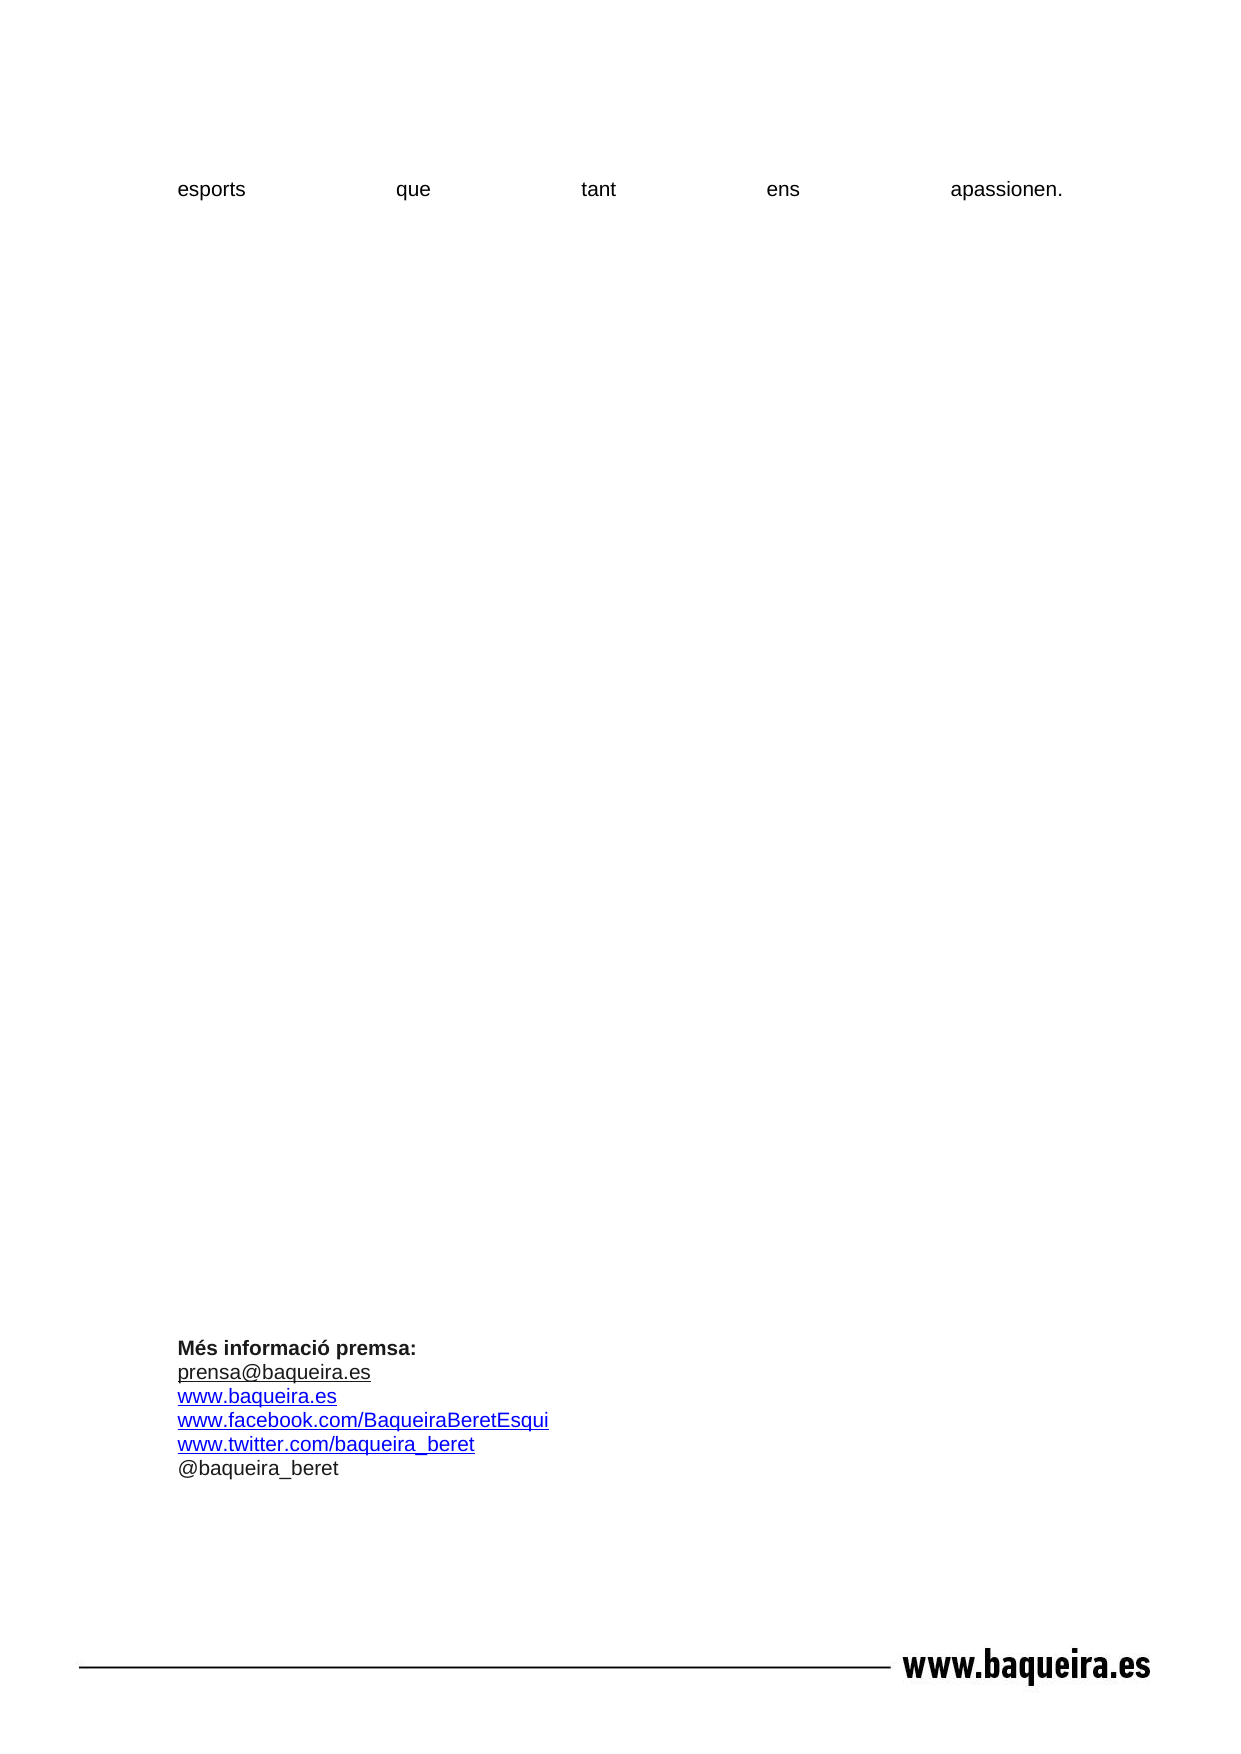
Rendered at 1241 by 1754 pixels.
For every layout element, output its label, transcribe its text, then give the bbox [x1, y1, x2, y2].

text www.baqueira.es [177, 1384, 1063, 1408]
text www.facebook.com/BaqueiraBeretEsqui [177, 1408, 1063, 1432]
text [177, 177, 1063, 238]
text @baqueira_beret [177, 1456, 1063, 1480]
text www.twitter.com/baqueira_beret [177, 1432, 1063, 1456]
text prensa@baqueira.es [177, 1360, 1063, 1384]
picture [4, 1637, 1237, 1752]
text Més informació premsa: [177, 1336, 1063, 1360]
